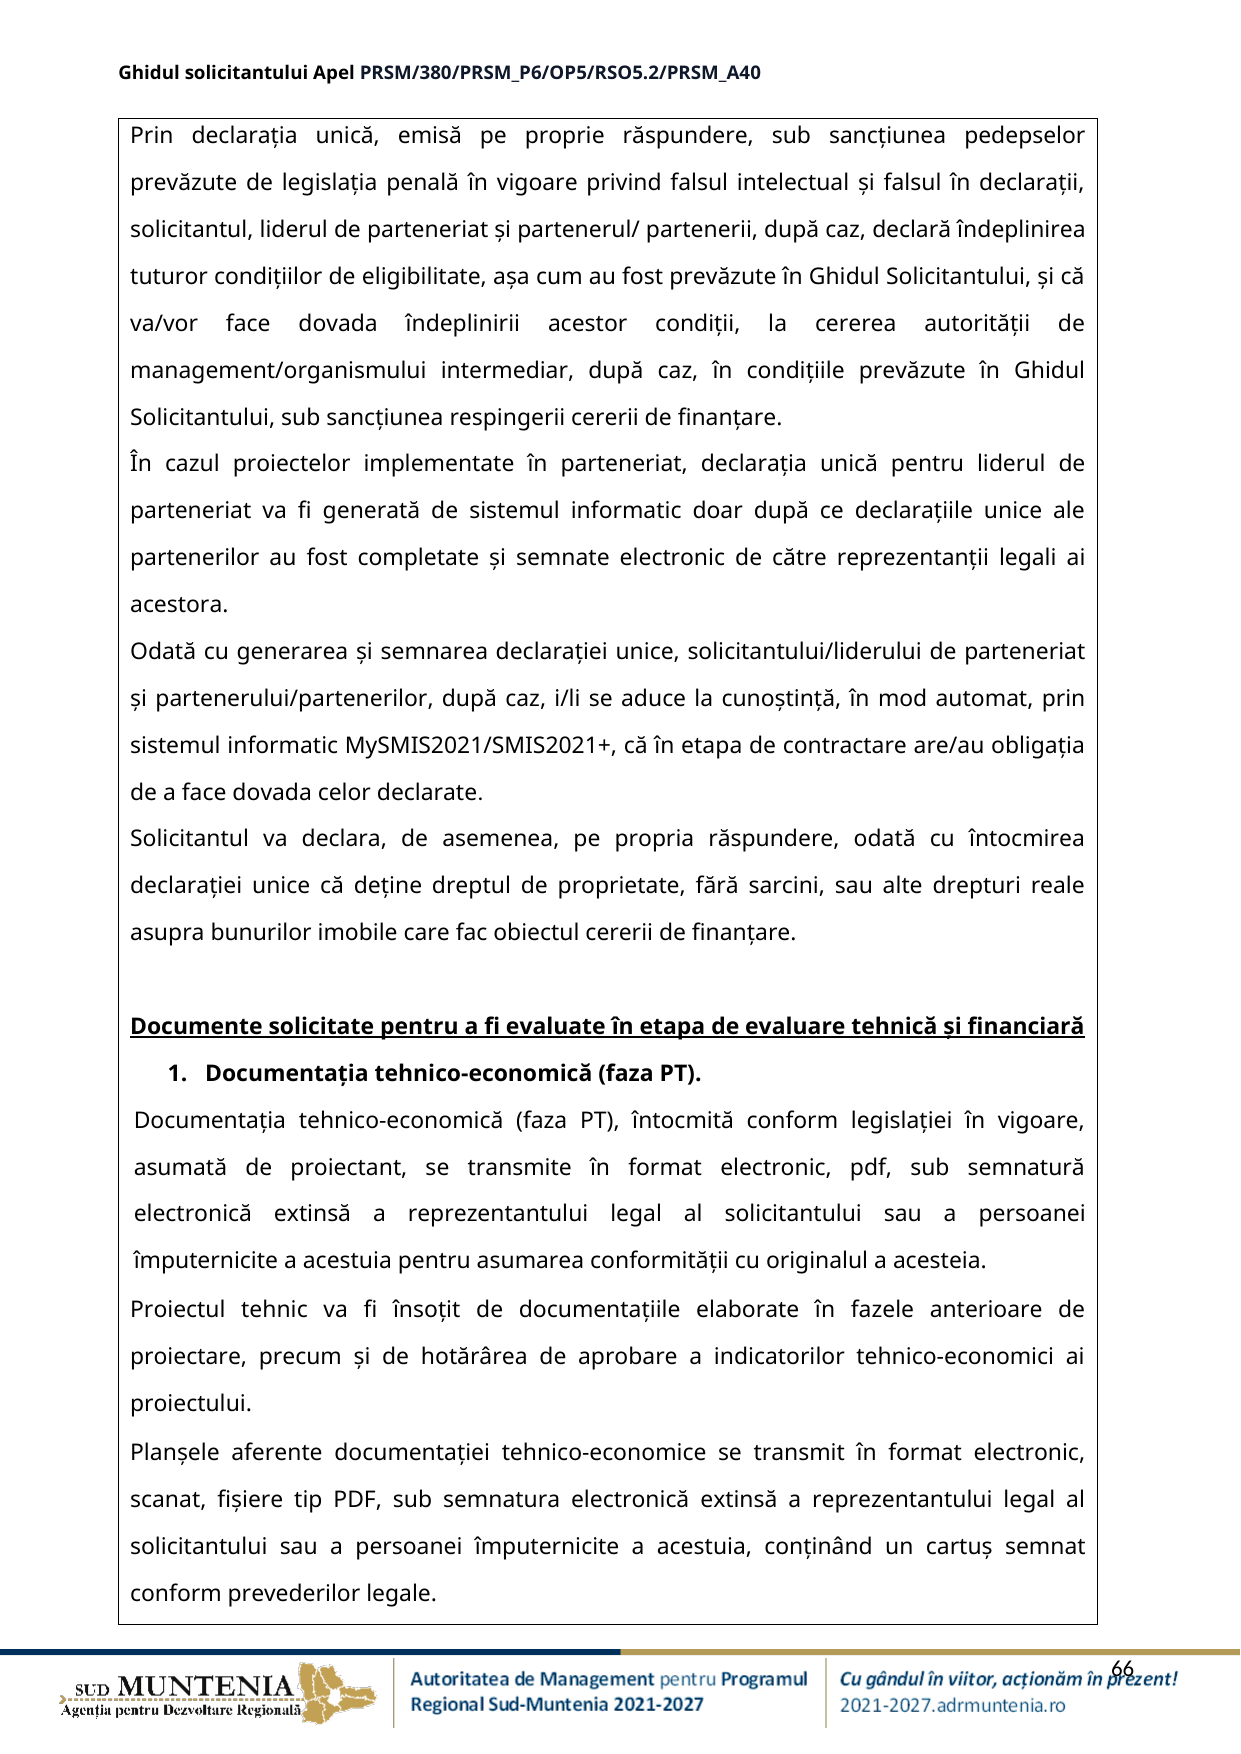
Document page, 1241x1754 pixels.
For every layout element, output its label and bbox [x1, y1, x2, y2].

picture [0, 1649, 1241, 1729]
table_header [119, 119, 1097, 1623]
